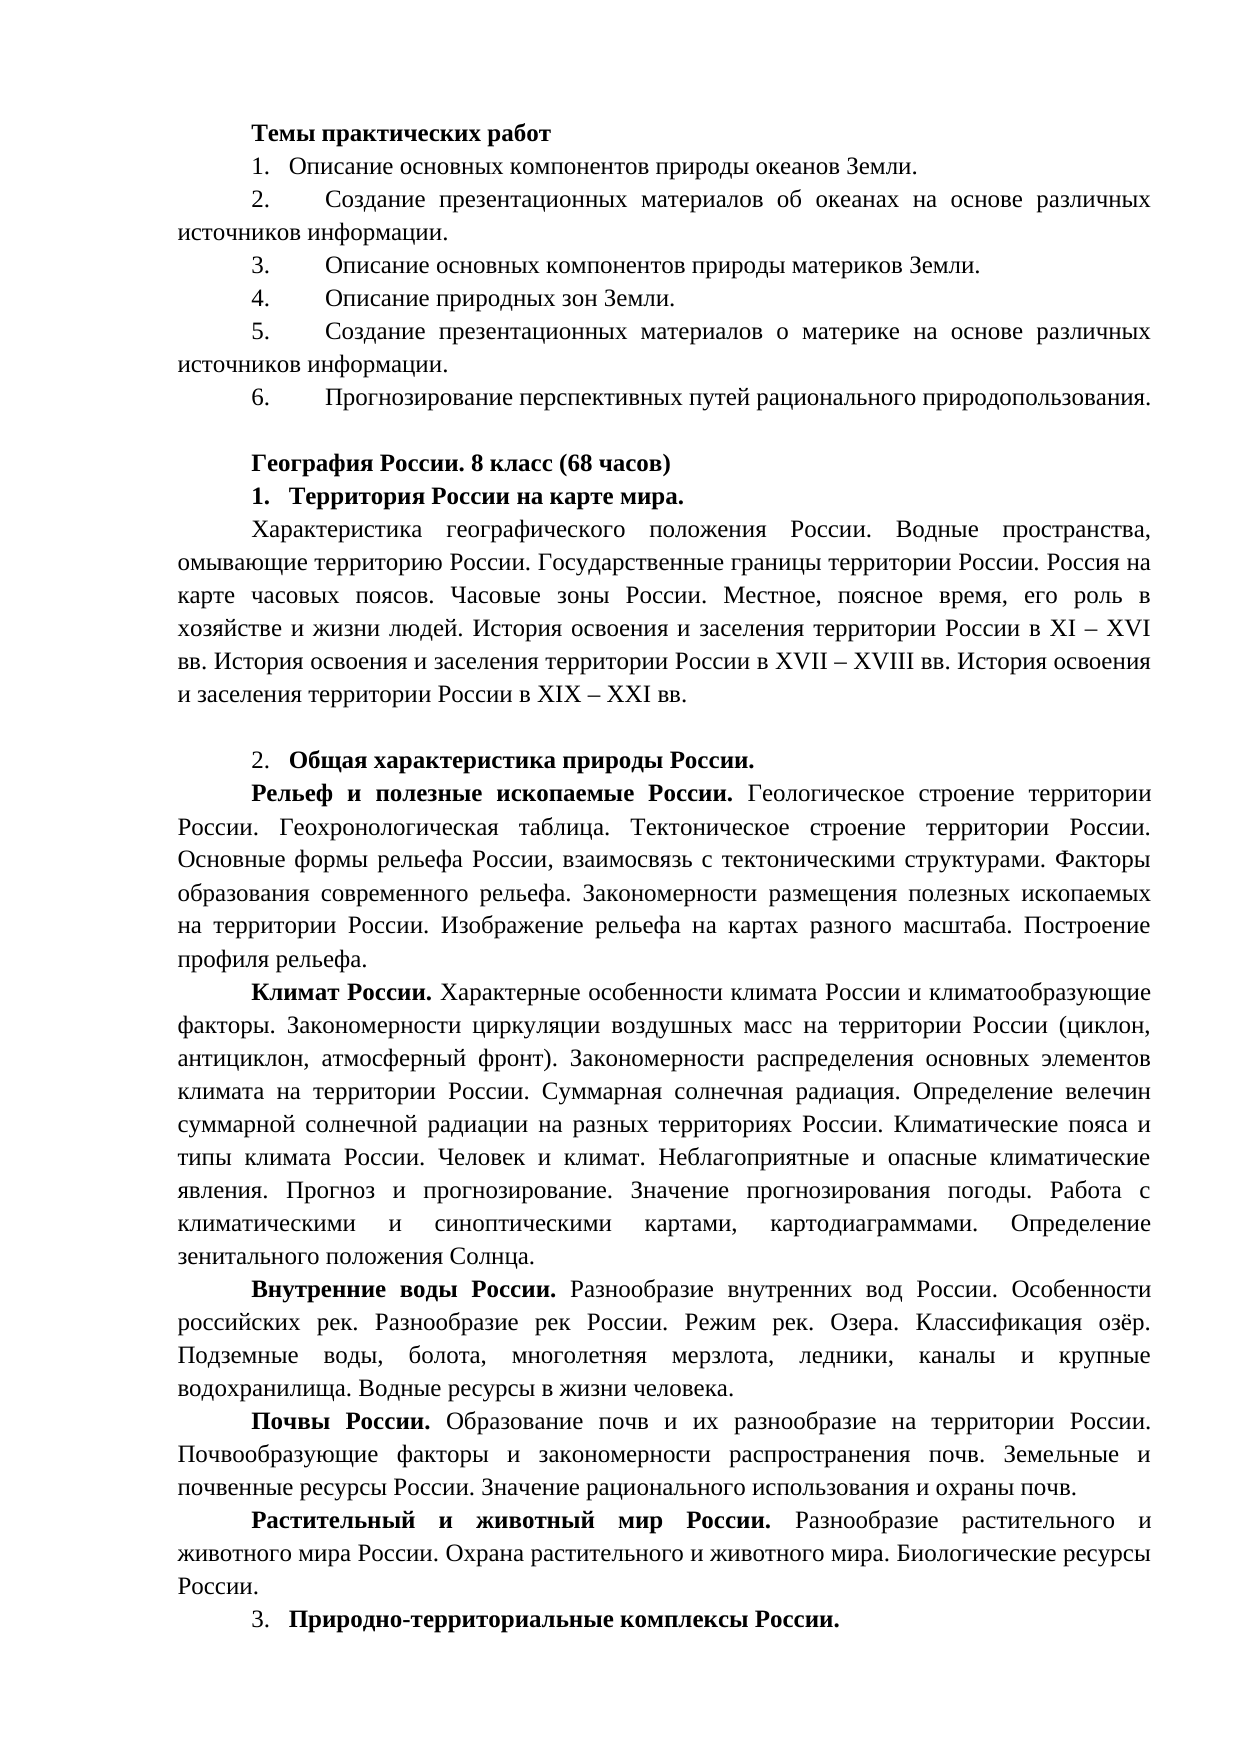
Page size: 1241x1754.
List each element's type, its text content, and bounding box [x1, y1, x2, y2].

list Общая характеристика природы России. [251, 746, 1152, 774]
list Описание основных компонентов природы материков Земли. [177, 250, 1152, 279]
list Описание природных зон Земли. [177, 283, 1152, 312]
list Территория России на карте мира. [251, 481, 1152, 510]
text Климат России. Характерные особенности климата России и климатообразующие факторы. Закономерности циркуляции воздушных масс на территории России (циклон, антициклон, атмосферный фронт). Закономерности распределения основных элементов климата на территории России. Суммарная солнечная радиация. Определение велечин суммарной солнечной радиации на разных территориях России. Климатические пояса и типы климата России. Человек и климат. Неблагоприятные и опасные климатические явления. Прогноз и прогнозирование. Значение прогнозирования погоды. Работа с климатическими и синоптическими картами, картодиаграммами. Определение зенитального положения Солнца. [177, 977, 1152, 1269]
text Характеристика географического положения России. Водные пространства, омывающие территорию России. Государственные границы территории России. Россия на карте часовых поясов. Часовые зоны России. Местное, поясное время, его роль в хозяйстве и жизни людей. История освоения и заселения территории России в XI – XVI вв. История освоения и заселения территории России в XVII – XVIII вв. История освоения и заселения территории России в XIX – XXI вв. [177, 514, 1152, 708]
list Прогнозирование перспективных путей рационального природопользования. [177, 382, 1152, 411]
list Создание презентационных материалов о материке на основе различных источников информации. [177, 316, 1152, 378]
text География России. 8 класс (68 часов) [177, 448, 1152, 477]
list Описание основных компонентов природы океанов Земли. [251, 151, 1152, 180]
text Рельеф и полезные ископаемые России. Геологическое строение территории России. Геохронологическая таблица. Тектоническое строение территории России. Основные формы рельефа России, взаимосвязь с тектоническими структурами. Факторы образования современного рельефа. Закономерности размещения полезных ископаемых на территории России. Изображение рельефа на картах разного масштаба. Построение профиля рельефа. [177, 778, 1152, 972]
text Почвы России. Образование почв и их разнообразие на территории России. Почвообразующие факторы и закономерности распространения почв. Земельные и почвенные ресурсы России. Значение рационального использования и охраны почв. [177, 1406, 1152, 1501]
text Растительный и животный мир России. Разнообразие растительного и животного мира России. Охрана растительного и животного мира. Биологические ресурсы России. [177, 1505, 1152, 1600]
text Внутренние воды России. Разнообразие внутренних вод России. Особенности российских рек. Разнообразие рек России. Режим рек. Озера. Классификация озёр. Подземные воды, болота, многолетняя мерзлота, ледники, каналы и крупные водохранилища. Водные ресурсы в жизни человека. [177, 1274, 1152, 1402]
list Создание презентационных материалов об океанах на основе различных источников информации. [177, 184, 1152, 246]
text Темы практических работ [251, 118, 1152, 147]
list Природно-территориальные комплексы России. [251, 1604, 1152, 1633]
